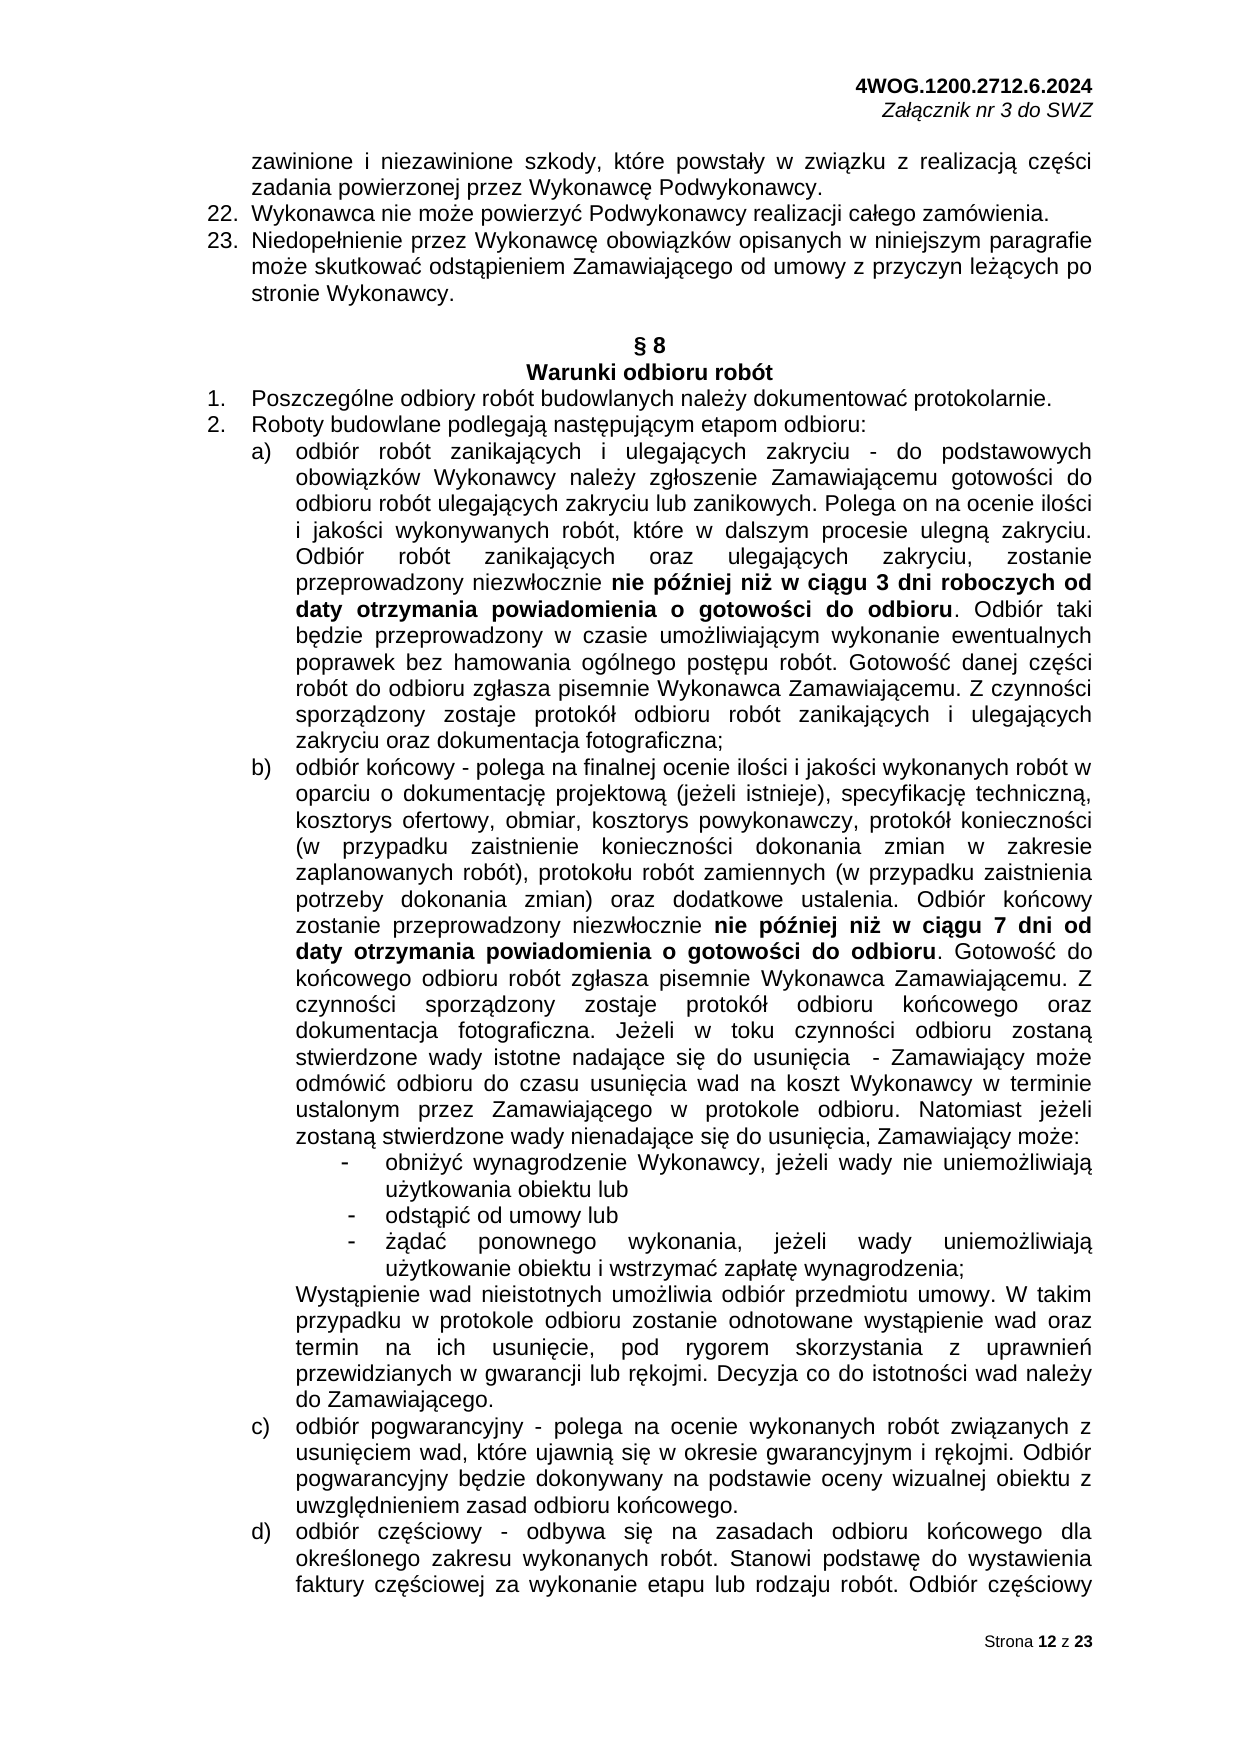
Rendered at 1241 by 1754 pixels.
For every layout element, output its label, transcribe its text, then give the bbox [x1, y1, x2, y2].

list Niedopełnienie przez Wykonawcę obowiązków opisanych w niniejszym paragrafie może skutkować odstąpieniem Zamawiającego od umowy z przyczyn leżących po stronie Wykonawcy. [207, 227, 1092, 306]
text § 8 [207, 332, 1092, 358]
list Roboty budowlane podlegają następującym etapom odbioru: [207, 411, 1092, 438]
text Wystąpienie wad nieistotnych umożliwia odbiór przedmiotu umowy. W takim przypadku w protokole odbioru zostanie odnotowane wystąpienie wad oraz termin na ich usunięcie, pod rygorem skorzystania z uprawnień przewidzianych w gwarancji lub rękojmi. Decyzja co do istotności wad należy do Zamawiającego. [295, 1281, 1092, 1413]
list Wykonawca nie może powierzyć Podwykonawcy realizacji całego zamówienia. [207, 200, 1092, 227]
list odbiór robót zanikających i ulegających zakryciu - do podstawowych obowiązków Wykonawcy należy zgłoszenie Zamawiającemu gotowości do odbioru robót ulegających zakryciu lub zanikowych. Polega on na ocenie ilości i jakości wykonywanych robót, które w dalszym procesie ulegną zakryciu. Odbiór robót zanikających oraz ulegających zakryciu, zostanie przeprowadzony niezwłocznie nie później niż w ciągu 3 dni roboczych od daty otrzymania powiadomienia o gotowości do odbioru. Odbiór taki będzie przeprowadzony w czasie umożliwiającym wykonanie ewentualnych poprawek bez hamowania ogólnego postępu robót. Gotowość danej części robót do odbioru zgłasza pisemnie Wykonawca Zamawiającemu. Z czynności sporządzony zostaje protokół odbioru robót zanikających i ulegających zakryciu oraz dokumentacja fotograficzna; [251, 438, 1092, 754]
list odbiór pogwarancyjny - polega na ocenie wykonanych robót związanych z usunięciem wad, które ujawnią się w okresie gwarancyjnym i rękojmi. Odbiór pogwarancyjny będzie dokonywany na podstawie oceny wizualnej obiektu z uwzględnieniem zasad odbioru końcowego. [251, 1413, 1092, 1518]
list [251, 1518, 1092, 1597]
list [207, 148, 1092, 200]
text Warunki odbioru robót [207, 358, 1092, 385]
list odbiór końcowy - polega na finalnej ocenie ilości i jakości wykonanych robót w oparciu o dokumentację projektową (jeżeli istnieje), specyfikację techniczną, kosztorys ofertowy, obmiar, kosztorys powykonawczy, protokół konieczności (w przypadku zaistnienie konieczności dokonania zmian w zakresie zaplanowanych robót), protokołu robót zamiennych (w przypadku zaistnienia potrzeby dokonania zmian) oraz dodatkowe ustalenia. Odbiór końcowy zostanie przeprowadzony niezwłocznie nie później niż w ciągu 7 dni od daty otrzymania powiadomienia o gotowości do odbioru. Gotowość do końcowego odbioru robót zgłasza pisemnie Wykonawca Zamawiającemu. Z czynności sporządzony zostaje protokół odbioru końcowego oraz dokumentacja fotograficzna. Jeżeli w toku czynności odbioru zostaną stwierdzone wady istotne nadające się do usunięcia - Zamawiający może odmówić odbioru do czasu usunięcia wad na koszt Wykonawcy w terminie ustalonym przez Zamawiającego w protokole odbioru. Natomiast jeżeli zostaną stwierdzone wady nienadające się do usunięcia, Zamawiający może: [251, 754, 1092, 1149]
list obniżyć wynagrodzenie Wykonawcy, jeżeli wady nie uniemożliwiają użytkowania obiektu lub [341, 1149, 1092, 1202]
list Poszczególne odbiory robót budowlanych należy dokumentować protokolarnie. [207, 385, 1092, 411]
list żądać ponownego wykonania, jeżeli wady uniemożliwiają użytkowanie obiektu i wstrzymać zapłatę wynagrodzenia; [348, 1228, 1092, 1281]
list odstąpić od umowy lub [348, 1202, 1092, 1228]
